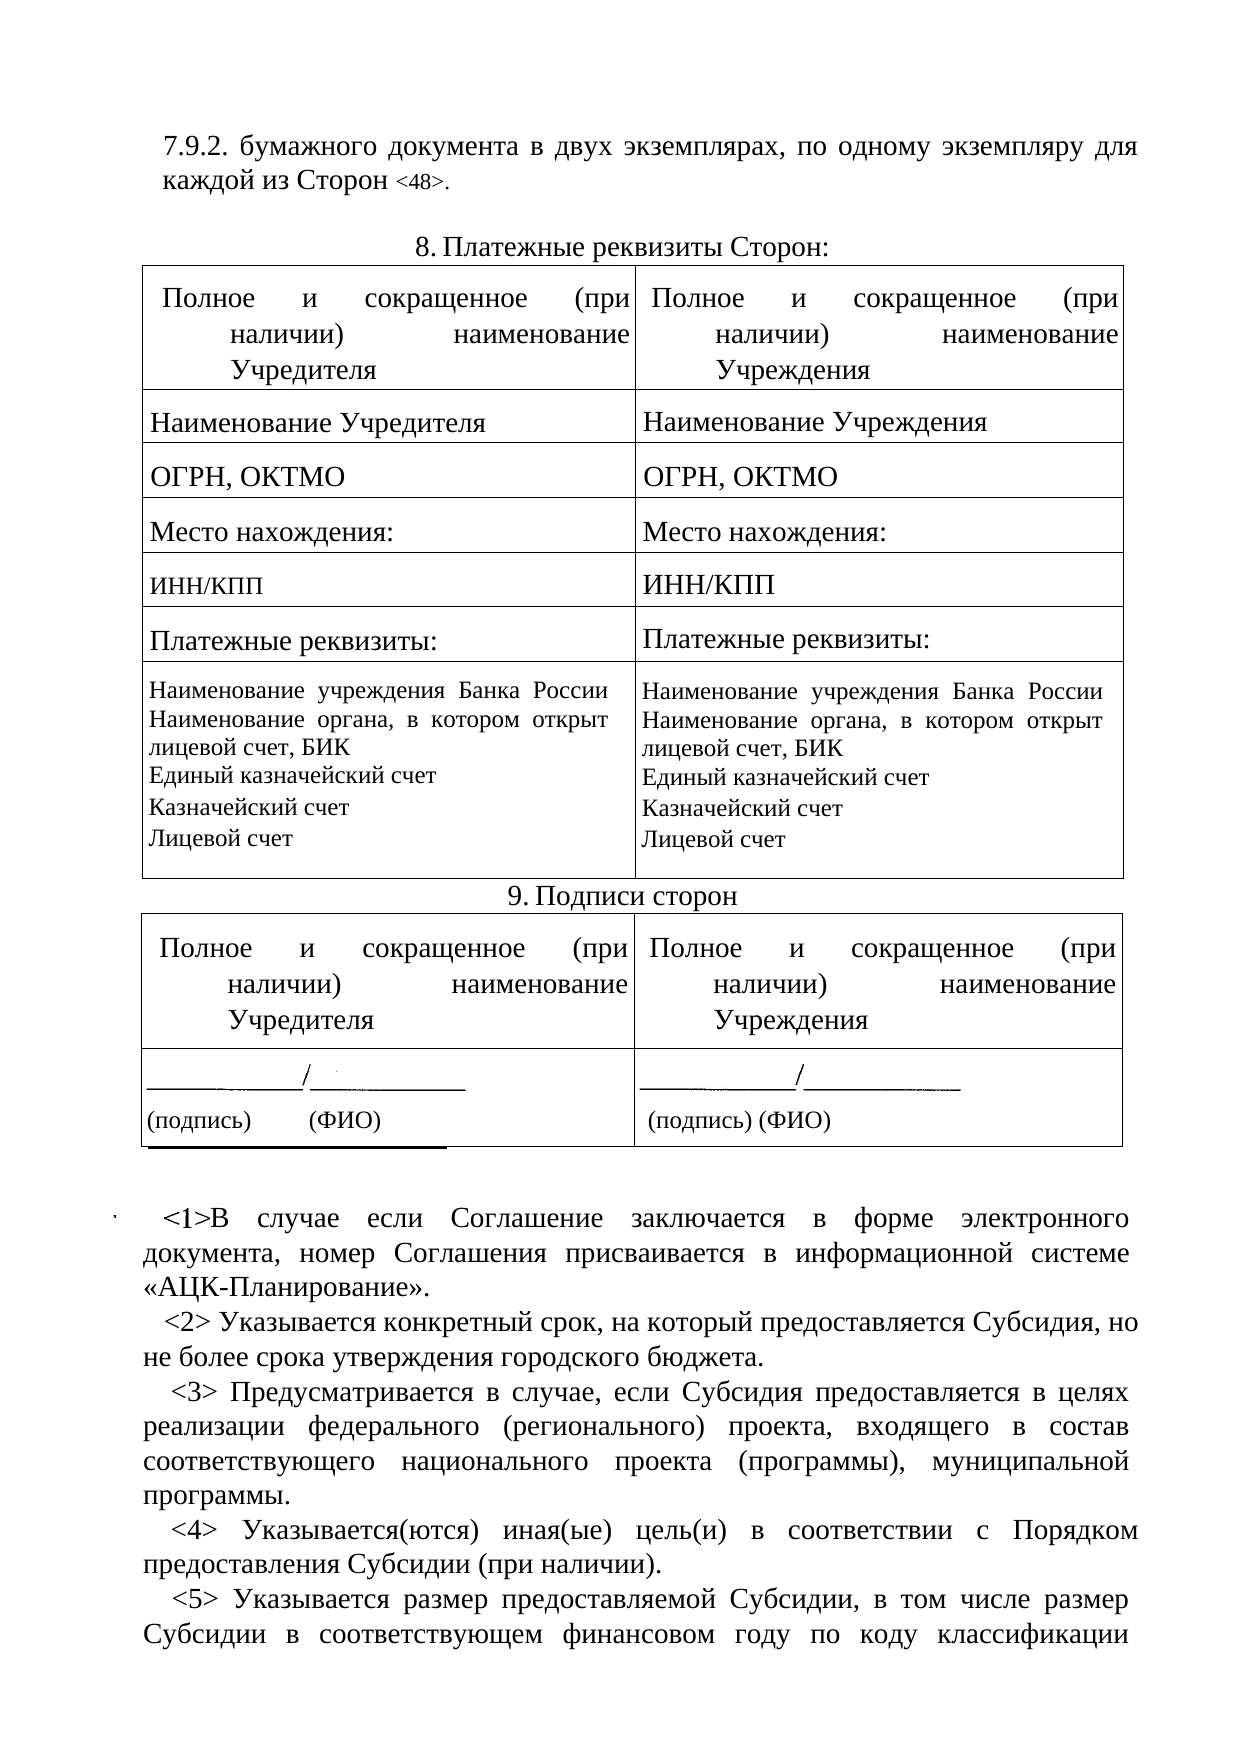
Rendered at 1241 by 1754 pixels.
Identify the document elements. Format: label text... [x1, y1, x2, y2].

table_header Полное и сокращенное (при наличии) наименование Учреждения [636, 266, 1123, 388]
table_cell (подпись) (ФИО) [142, 1049, 634, 1146]
list Подписи сторон [172, 879, 1072, 912]
table_cell Место нахождения: [636, 498, 1123, 552]
table_cell Место нахождения: [143, 498, 635, 552]
picture [163, 1208, 211, 1228]
table_cell Наименование Учреждения [636, 390, 1123, 442]
table_header Полное и сокращенное (при наличии) наименование Учредителя [143, 266, 635, 388]
picture [146, 1064, 466, 1091]
text 7.9.2. бумажного документа в двух экземплярах, по одному экземпляру для каждой из Сторон <48>. [162, 128, 1139, 196]
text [143, 1582, 1130, 1650]
table_cell ИНН/КПП [143, 553, 635, 606]
list Платежные реквизиты Сторон: [172, 229, 1072, 263]
table_header Полное и сокращенное (при наличии) наименование Учреждения [635, 914, 1122, 1048]
text <2> Указывается конкретный срок, на который предоставляется Субсидия, но не более срока утверждения городского бюджета. [143, 1304, 1139, 1372]
text <3> Предусматривается в случае, если Субсидия предоставляется в целях реализации федерального (регионального) проекта, входящего в состав соответствующего национального проекта (программы), муниципальной программы. [143, 1374, 1130, 1511]
table_cell Наименование учреждения Банка России Наименование органа, в котором открыт лицевой счет, БИК Единый казначейский счет Казначейский счет Лицевой счет [143, 662, 635, 877]
table_cell ОГРН, ОКТМО [143, 443, 635, 497]
table_cell Платежные реквизиты: [143, 607, 635, 661]
text В случае если Соглашение заключается в форме электронного документа, номер Соглашения присваивается в информационной системе «АЦК-Планирование». [143, 1200, 1130, 1303]
table_cell Наименование Учредителя [143, 390, 635, 442]
table_cell Наименование учреждения Банка России Наименование органа, в котором открыт лицевой счет, БИК Единый казначейский счет Казначейский счет Лицевой счет [636, 662, 1123, 877]
picture [639, 1064, 961, 1091]
text <4> Указывается(ются) иная(ые) цель(и) в соответствии с Порядком предоставления Субсидии (при наличии). [143, 1512, 1139, 1580]
table_cell ИНН/КПП [636, 553, 1123, 606]
table_cell (подпись) (ФИО) [635, 1049, 1122, 1146]
table_cell Платежные реквизиты: [636, 607, 1123, 661]
table_header Полное и сокращенное (при наличии) наименование Учредителя [142, 914, 634, 1048]
table_cell ОГРН, ОКТМО [636, 443, 1123, 497]
